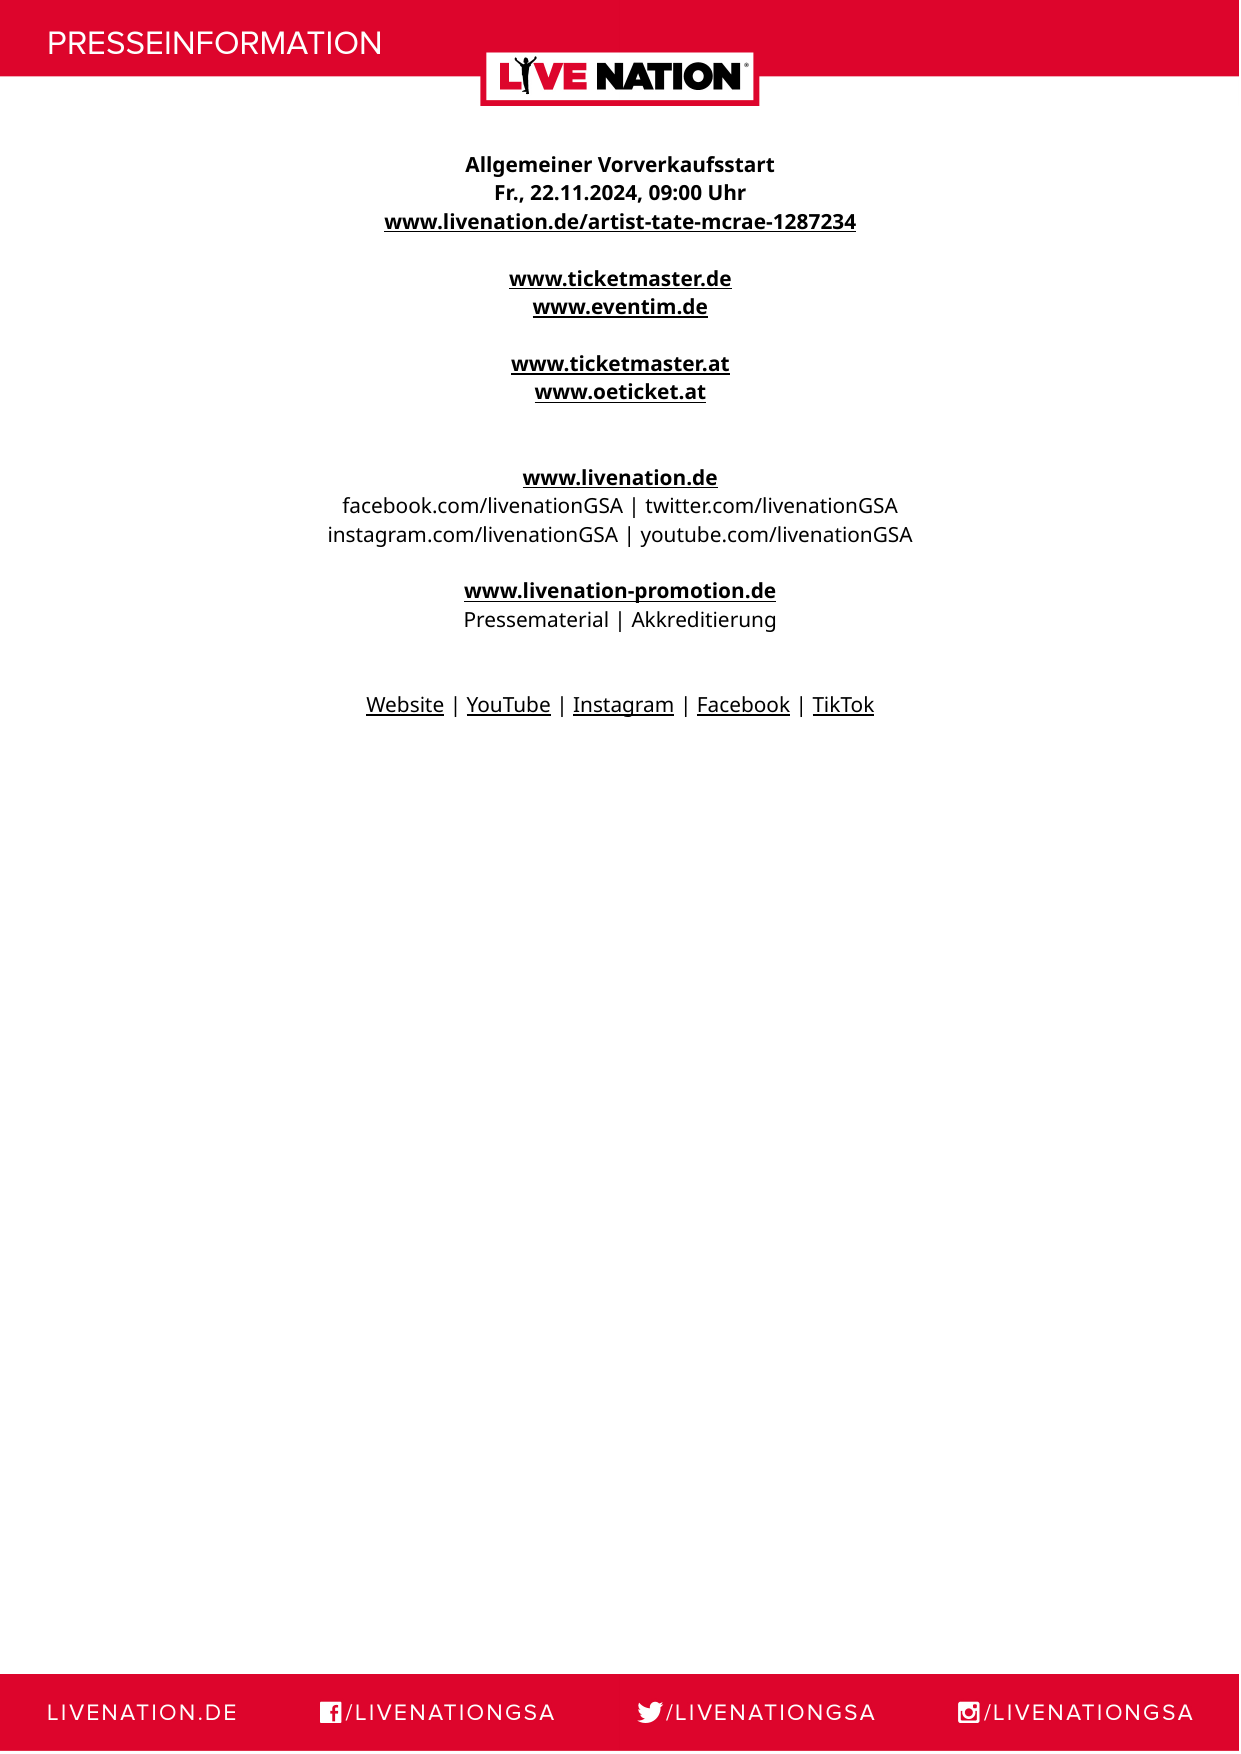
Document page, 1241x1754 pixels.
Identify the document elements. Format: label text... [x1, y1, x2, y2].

text www.livenation.de facebook.com/livenationGSA | twitter.com/livenationGSA [150, 463, 1090, 520]
text www.ticketmaster.de www.eventim.de [150, 264, 1090, 321]
text Fr., 22.11.2024, 09:00 Uhr [150, 178, 1090, 207]
picture [0, 1674, 1239, 1751]
text instagram.com/livenationGSA | youtube.com/livenationGSA [150, 520, 1090, 548]
text www.ticketmaster.at [150, 349, 1090, 377]
text www.livenation.de/artist-tate-mcrae-1287234 [150, 207, 1090, 235]
subtitle Allgemeiner Vorverkaufsstart [150, 150, 1090, 178]
text Website | YouTube | Instagram | Facebook | TikTok [150, 690, 1090, 719]
text www.oeticket.at [150, 377, 1090, 406]
text Pressematerial | Akkreditierung [150, 605, 1090, 633]
picture [0, 0, 1239, 106]
text www.livenation-promotion.de [150, 577, 1090, 605]
